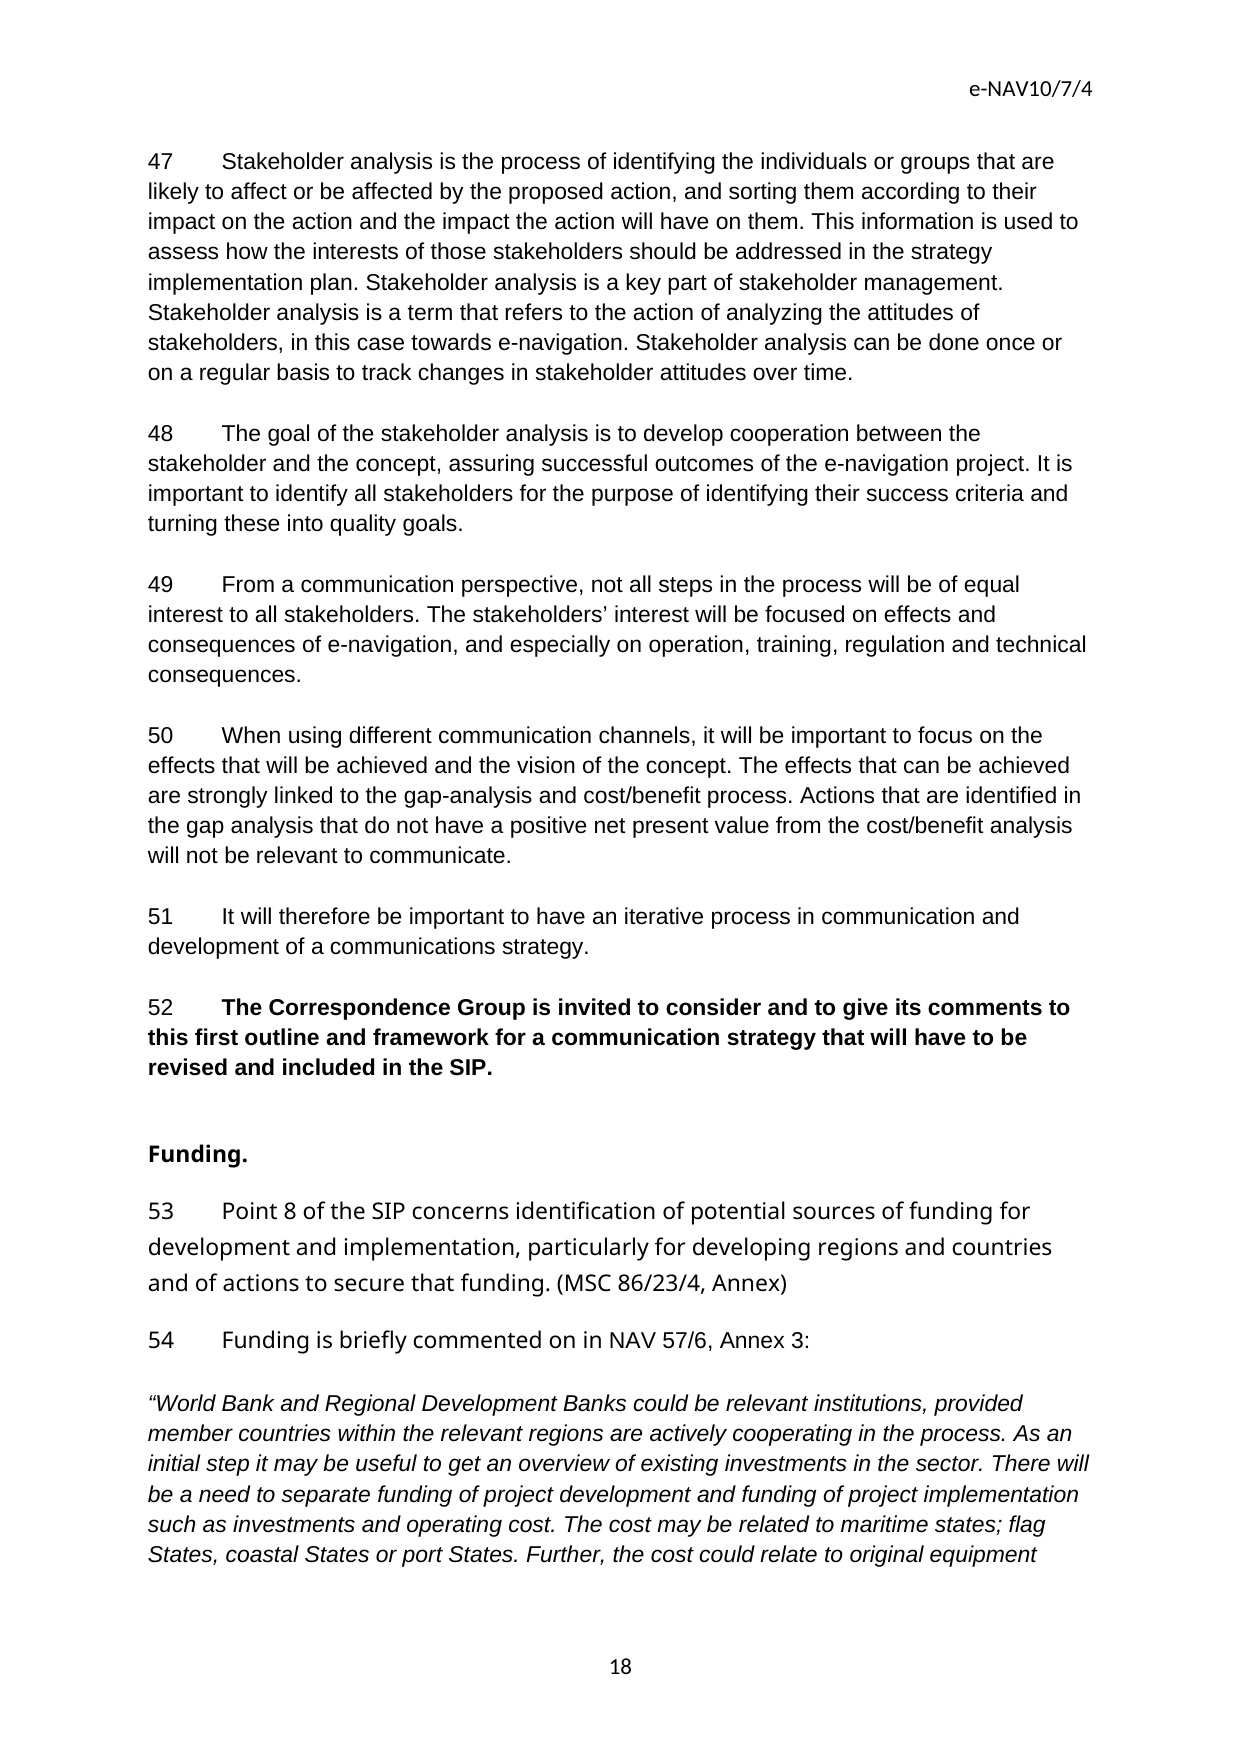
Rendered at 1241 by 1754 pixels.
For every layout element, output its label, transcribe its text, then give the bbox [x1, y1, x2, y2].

text 49 From a communication perspective, not all steps in the process will be of equal interest to all stakeholders. The stakeholders’ interest will be focused on effects and consequences of e-navigation, and especially on operation, training, regulation and technical consequences. [148, 571, 1093, 687]
text 54 Funding is briefly commented on in NAV 57/6, Annex 3: [148, 1324, 1093, 1355]
text Stakeholder analysis is a term that refers to the action of analyzing the attitudes of stakeholders, in this case towards e-navigation. Stakeholder analysis can be done once or on a regular basis to track changes in stakeholder attitudes over time. [148, 299, 1093, 385]
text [148, 1390, 1093, 1567]
text 50 When using different communication channels, it will be important to focus on the effects that will be achieved and the vision of the concept. The effects that can be achieved are strongly linked to the gap-analysis and cost/benefit process. Actions that are identified in the gap analysis that do not have a positive net present value from the cost/benefit analysis will not be relevant to communicate. [148, 722, 1093, 869]
text Funding. [148, 1138, 1093, 1170]
text 52 The Correspondence Group is invited to consider and to give its comments to this first outline and framework for a communication strategy that will have to be revised and included in the SIP. [148, 993, 1093, 1080]
text 48 The goal of the stakeholder analysis is to develop cooperation between the stakeholder and the concept, assuring successful outcomes of the e-navigation project. It is important to identify all stakeholders for the purpose of identifying their success criteria and turning these into quality goals. [148, 419, 1093, 536]
text 47 Stakeholder analysis is the process of identifying the individuals or groups that are likely to affect or be affected by the proposed action, and sorting them according to their impact on the action and the impact the action will have on them. This information is used to assess how the interests of those stakeholders should be addressed in the strategy implementation plan. Stakeholder analysis is a key part of stakeholder management. [148, 148, 1093, 295]
text 51 It will therefore be important to have an iterative process in communication and development of a communications strategy. [148, 903, 1093, 959]
text 53 Point 8 of the SIP concerns identification of potential sources of funding for development and implementation, particularly for developing regions and countries and of actions to secure that funding. (MSC 86/23/4, Annex) [148, 1195, 1093, 1298]
